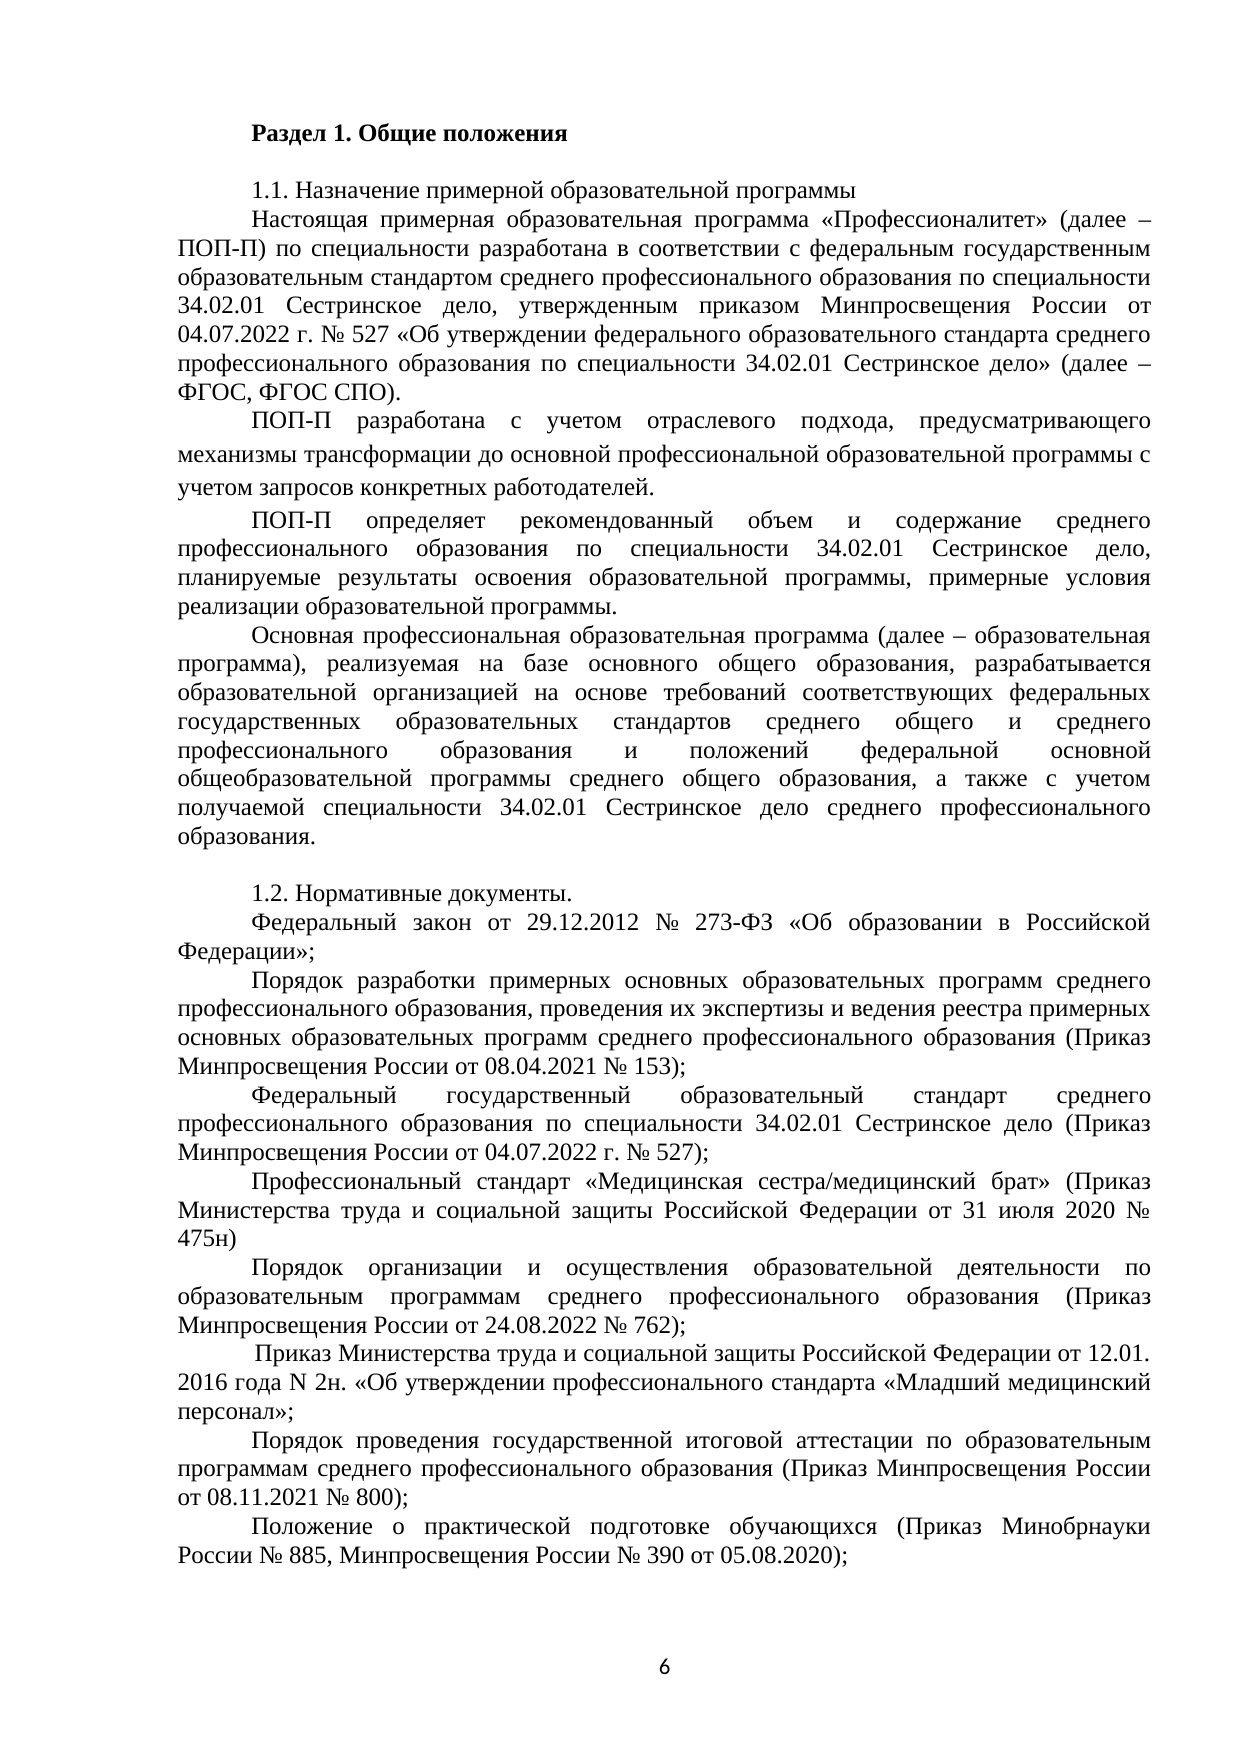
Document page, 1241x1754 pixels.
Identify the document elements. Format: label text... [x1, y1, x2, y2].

text Приказ Министерства труда и социальной защиты Российской Федерации от 12.01. 2016 года N 2н. «Об утверждении профессионального стандарта «Младший медицинский персонал»; [177, 1338, 1152, 1425]
list ПОП-П разработана с учетом отраслевого подхода, предусматривающего механизмы трансформации до основной профессиональной образовательной программы с учетом запросов конкретных работодателей. [177, 406, 1152, 500]
text 1.1. Назначение примерной образовательной программы [177, 176, 1152, 204]
text Основная профессиональная образовательная программа (далее – образовательная программа), реализуемая на базе основного общего образования, разрабатывается образовательной организацией на основе требований соответствующих федеральных государственных образовательных стандартов среднего общего и среднего профессионального образования и положений федеральной основной общеобразовательной программы среднего общего образования, а также с учетом получаемой специальности 34.02.01 Сестринское дело среднего профессионального образования. [177, 620, 1152, 850]
subtitle Раздел 1. Общие положения [177, 118, 1152, 147]
text 1.2. Нормативные документы. [177, 878, 1152, 907]
text Порядок разработки примерных основных образовательных программ среднего профессионального образования, проведения их экспертизы и ведения реестра примерных основных образовательных программ среднего профессионального образования (Приказ Минпросвещения России от 08.04.2021 № 153); [177, 965, 1152, 1080]
text Порядок проведения государственной итоговой аттестации по образовательным программам среднего профессионального образования (Приказ Минпросвещения России от 08.11.2021 № 800); [177, 1425, 1152, 1511]
list Настоящая примерная образовательная программа «Профессионалитет» (далее – ПОП-П) по специальности разработана в соответствии с федеральным государственным образовательным стандартом среднего профессионального образования по специальности 34.02.01 Сестринское дело, утвержденным приказом Минпросвещения России от 04.07.2022 г. № 527 «Об утверждении федерального образовательного стандарта среднего профессионального образования по специальности 34.02.01 Сестринское дело» (далее – ФГОС, ФГОС СПО). [177, 204, 1152, 406]
text Профессиональный стандарт «Медицинская сестра/медицинский брат» (Приказ Министерства труда и социальной защиты Российской Федерации от 31 июля 2020 № 475н) [177, 1166, 1152, 1252]
text Положение о практической подготовке обучающихся (Приказ Минобрнауки России № 885, Минпросвещения России № 390 от 05.08.2020); [177, 1511, 1152, 1568]
text Федеральный закон от 29.12.2012 № 273-ФЗ «Об образовании в Российской Федерации»; [177, 907, 1152, 965]
text ПОП-П определяет рекомендованный объем и содержание среднего профессионального образования по специальности 34.02.01 Сестринское дело, планируемые результаты освоения образовательной программы, примерные условия реализации образовательной программы. [177, 505, 1152, 620]
text Федеральный государственный образовательный стандарт среднего профессионального образования по специальности 34.02.01 Сестринское дело (Приказ Минпросвещения России от 04.07.2022 г. № 527); [177, 1080, 1152, 1166]
text Порядок организации и осуществления образовательной деятельности по образовательным программам среднего профессионального образования (Приказ Минпросвещения России от 24.08.2022 № 762); [177, 1252, 1152, 1338]
